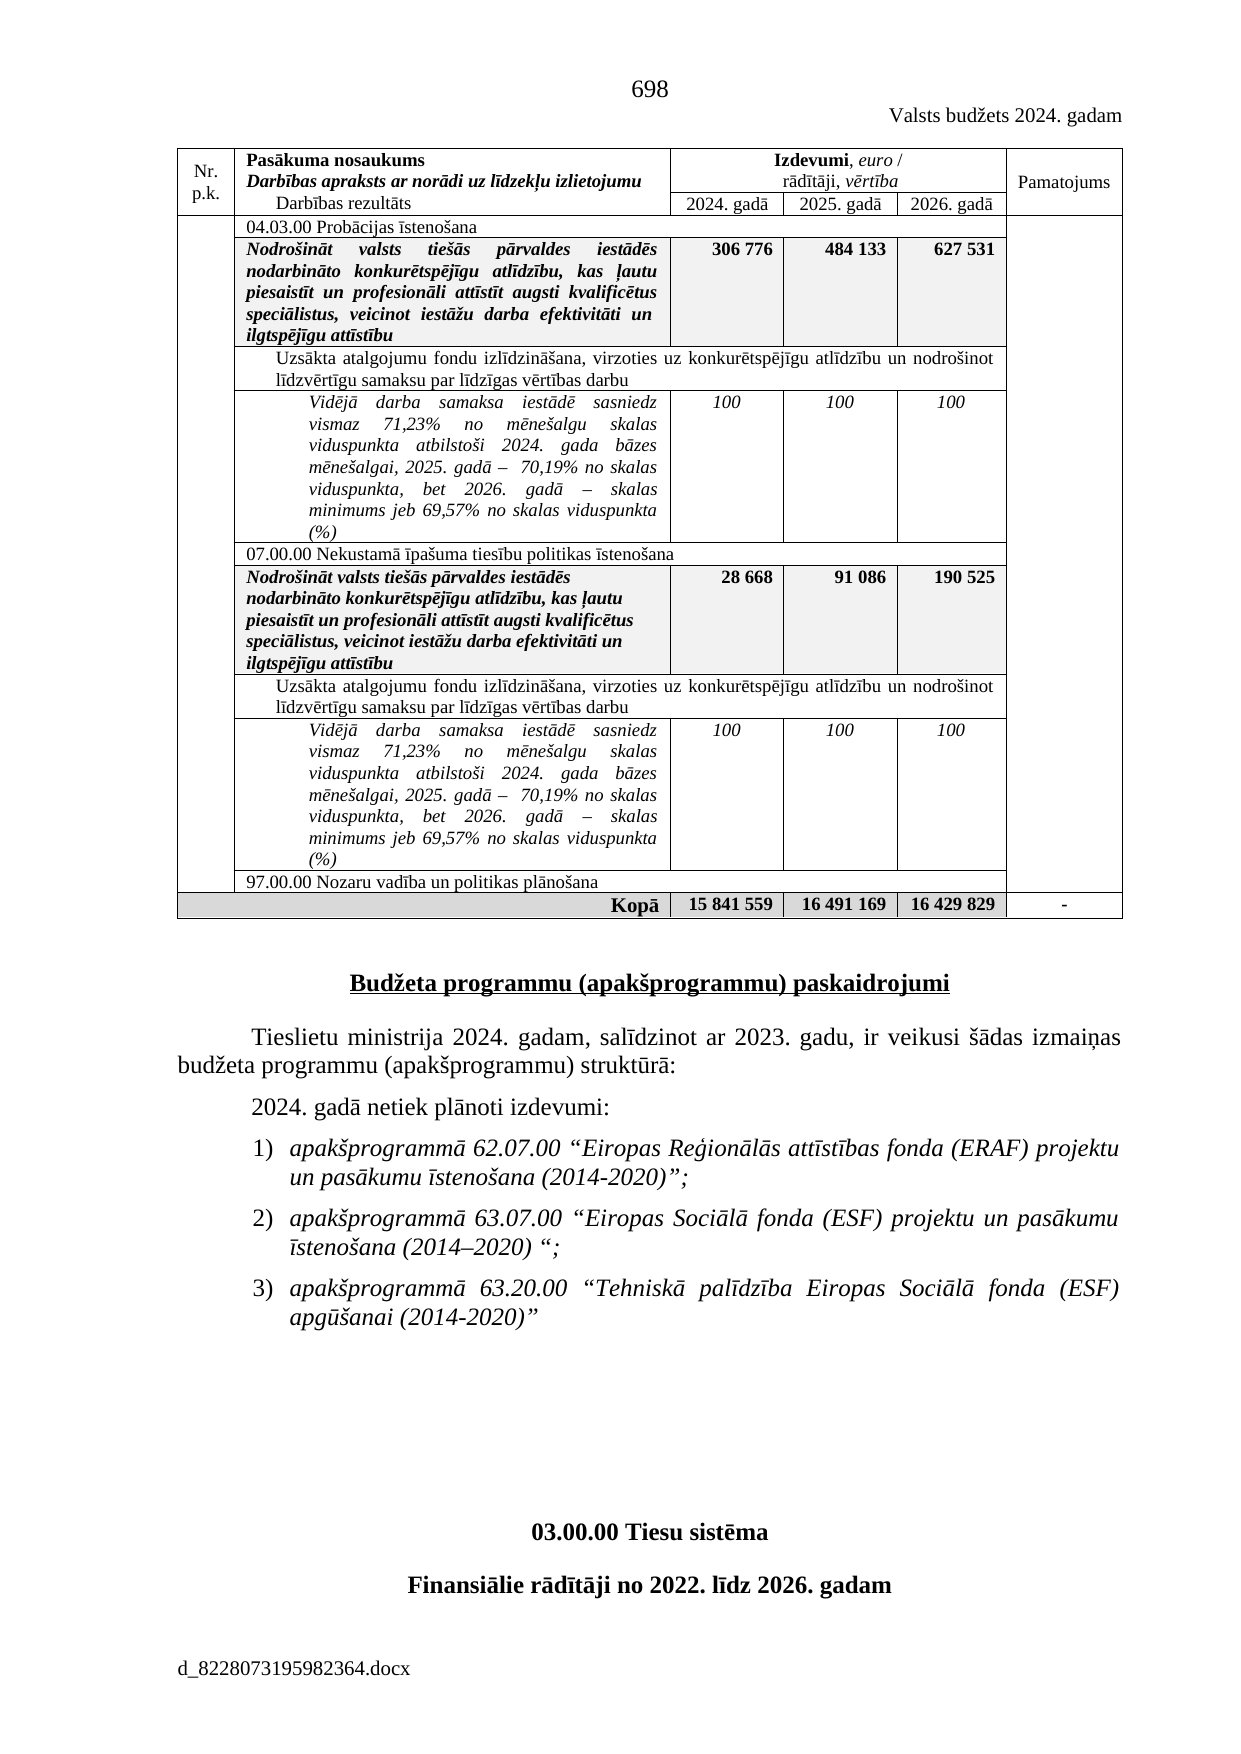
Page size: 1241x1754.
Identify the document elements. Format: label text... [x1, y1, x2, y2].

list apakšprogrammā 63.07.00 “Eiropas Sociālā fonda (ESF) projektu un pasākumu īstenošana (2014–2020) “; [252, 1203, 1122, 1260]
table_cell 16 491 169 [784, 893, 897, 917]
table_cell Kopā [178, 893, 670, 917]
text Finansiālie rādītāji no 2022. līdz 2026. gadam [177, 1570, 1122, 1599]
table_cell 100 [671, 391, 783, 542]
table_cell 190 525 [898, 566, 1006, 673]
table_cell 91 086 [784, 566, 897, 673]
table_cell 100 [671, 719, 783, 870]
list apakšprogrammā 63.20.00 “Tehniskā palīdzība Eiropas Sociālā fonda (ESF) apgūšanai (2014-2020)” [252, 1273, 1122, 1330]
text 2024. gadā netiek plānoti izdevumi: [177, 1092, 1122, 1120]
text Tieslietu ministrija 2024. gadam, salīdzinot ar 2023. gadu, ir veikusi šādas izmaiņas budžeta programmu (apakšprogrammu) struktūrā: [177, 1022, 1122, 1079]
table_cell 2024. gadā [671, 193, 783, 214]
table_cell 484 133 [784, 238, 897, 346]
text 03.00.00 Tiesu sistēma [177, 1517, 1122, 1545]
table_cell 2026. gadā [898, 193, 1006, 214]
table_cell 97.00.00 Nozaru vadība un politikas plānošana [235, 871, 1006, 892]
table_header Nr. p.k. [178, 149, 234, 214]
table_cell 100 [898, 719, 1006, 870]
table_cell 627 531 [898, 238, 1006, 346]
table_cell 2025. gadā [784, 193, 897, 214]
table_cell 16 429 829 [898, 893, 1006, 917]
text Budžeta programmu (apakšprogrammu) paskaidrojumi [177, 968, 1122, 997]
list apakšprogrammā 62.07.00 “Eiropas Reģionālās attīstības fonda (ERAF) projektu un pasākumu īstenošana (2014-2020)”; [252, 1133, 1122, 1190]
table_cell Uzsākta atalgojumu fondu izlīdzināšana, virzoties uz konkurētspējīgu atlīdzību un nodrošinot līdzvērtīgu samaksu par līdzīgas vērtības darbu [235, 347, 1006, 390]
table_header Pasākuma nosaukums Darbības apraksts ar norādi uz līdzekļu izlietojumu Darbības rezultāts Rezultatīvais rādītājs Programmas (apakšprogrammas) kods un nosaukums [235, 149, 670, 214]
table_cell 306 776 [671, 238, 783, 346]
table_cell 100 [784, 719, 897, 870]
table_cell 28 668 [671, 566, 783, 673]
table_cell Uzsākta atalgojumu fondu izlīdzināšana, virzoties uz konkurētspējīgu atlīdzību un nodrošinot līdzvērtīgu samaksu par līdzīgas vērtības darbu [235, 675, 1006, 718]
table_cell 100 [784, 391, 897, 542]
table_cell 100 [898, 391, 1006, 542]
table_cell 04.03.00 Probācijas īstenošana [235, 216, 1006, 237]
table_header Izdevumi, euro / rādītāji, vērtība [671, 149, 1006, 192]
table_cell 07.00.00 Nekustamā īpašuma tiesību politikas īstenošana [235, 543, 1006, 565]
table_cell 15 841 559 [671, 893, 783, 917]
table_cell - [1007, 893, 1122, 917]
table_header Pamatojums [1007, 149, 1122, 214]
